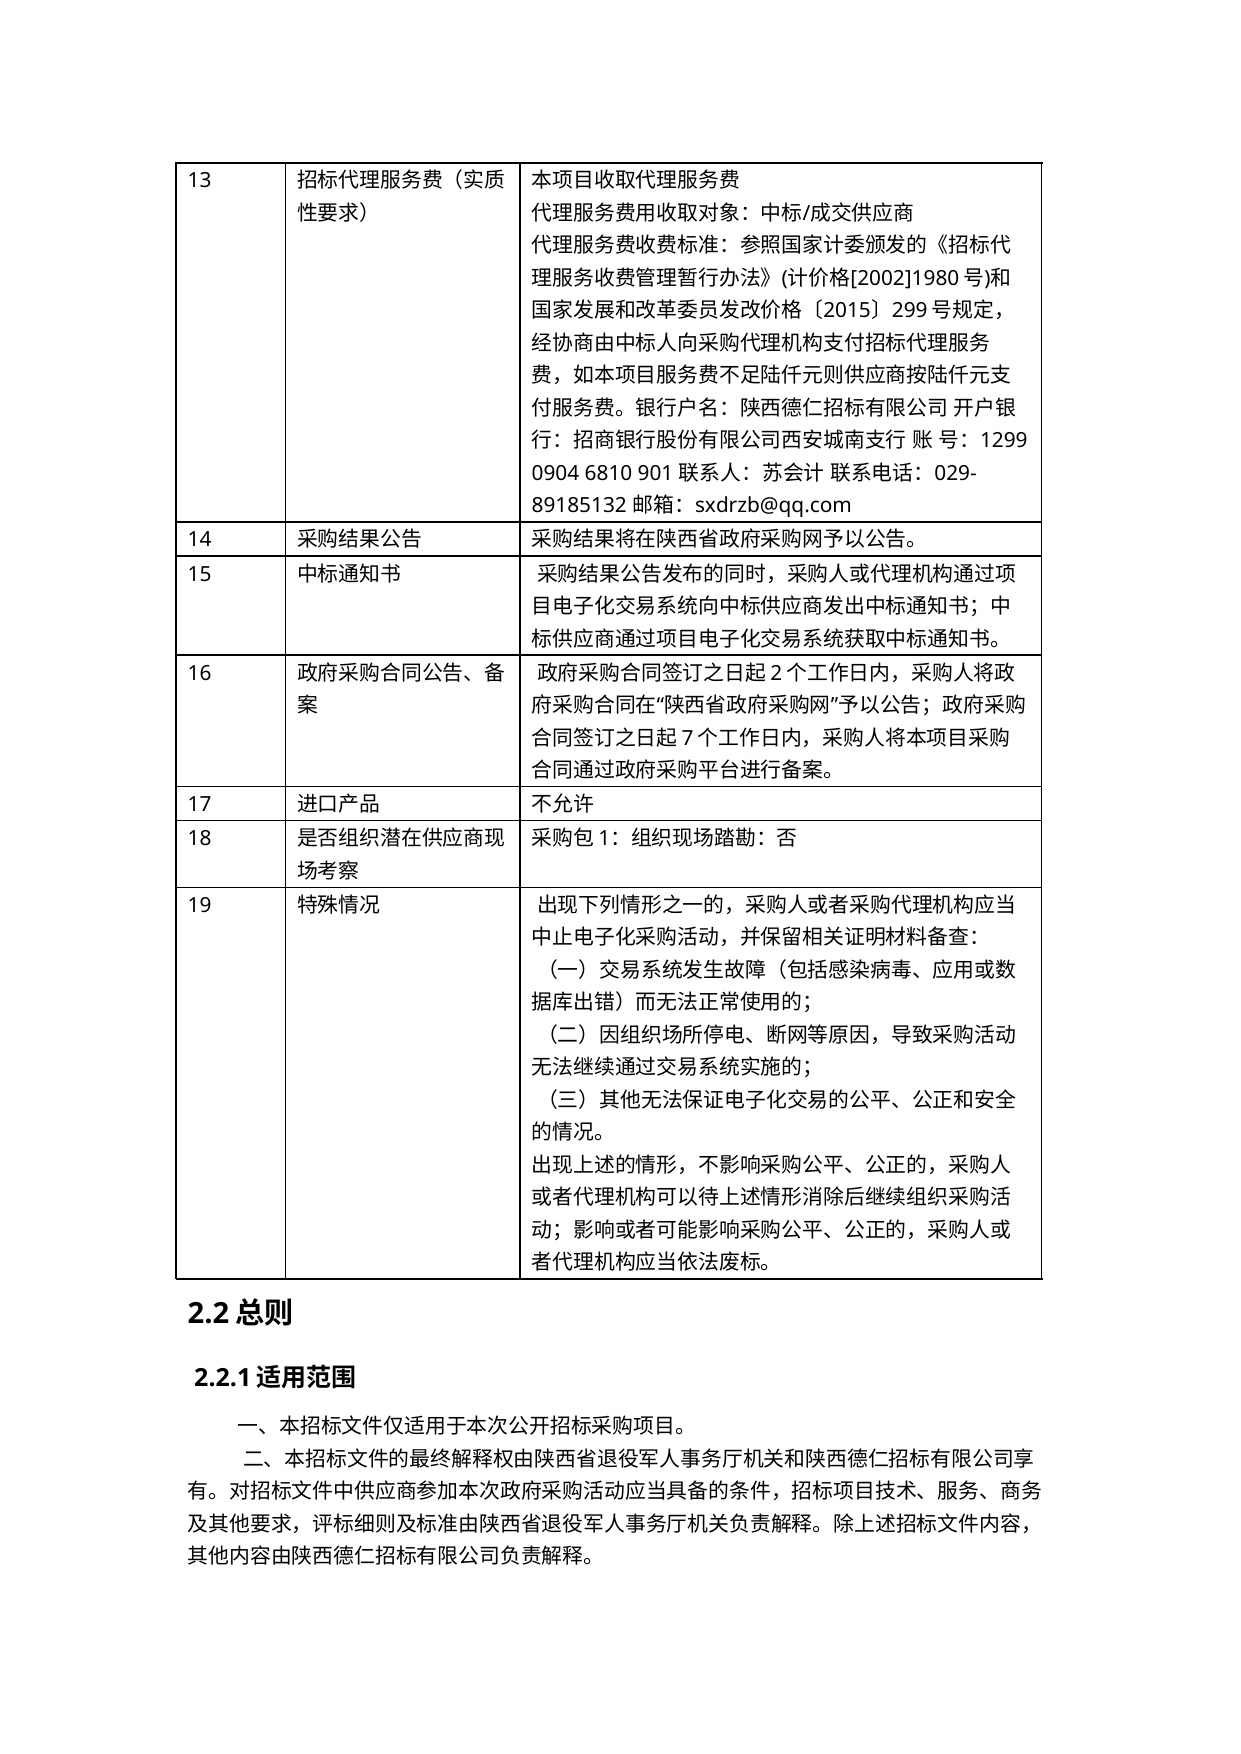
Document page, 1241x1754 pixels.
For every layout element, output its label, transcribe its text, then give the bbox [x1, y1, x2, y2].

table_cell 采购结果公告发布的同时，采购人或代理机构通过项目电子化交易系统向中标供应商发出中标通知书；中标供应商通过项目电子化交易系统获取中标通知书。 [521, 557, 1041, 654]
table_cell 19 [177, 888, 285, 1278]
table_cell 采购结果将在陕西省政府采购网予以公告。 [521, 523, 1041, 555]
text 2.2总则 [187, 1279, 1053, 1344]
table_cell 本项目收取代理服务费 代理服务费用收取对象：中标/成交供应商 代理服务费收费标准：参照国家计委颁发的《招标代理服务收费管理暂行办法》(计价格[2002]1980号)和国家发展和改革委员发改价格〔2015〕299号规定，经协商由中标人向采购代理机构支付招标代理服务费，如本项目服务费不足陆仟元则供应商按陆仟元支付服务费。银行户名：陕西德仁招标有限公司 开户银行：招商银行股份有限公司西安城南支行 账 号：1299 0904 6810 901 联系人：苏会计 联系电话：029-89185132 邮箱：sxdrzb@qq.com [521, 164, 1041, 521]
table_cell 采购结果公告 [286, 523, 519, 555]
table_cell 13 [177, 164, 285, 521]
table_cell 特殊情况 [286, 888, 519, 1278]
table_cell 政府采购合同公告、备案 [286, 656, 519, 786]
table_cell 政府采购合同签订之日起2个工作日内，采购人将政府采购合同在“陕西省政府采购网”予以公告；政府采购合同签订之日起7个工作日内，采购人将本项目采购合同通过政府采购平台进行备案。 [521, 656, 1041, 786]
text 一、本招标文件仅适用于本次公开招标采购项目。 [187, 1409, 1053, 1442]
table_cell 18 [177, 821, 285, 886]
table_cell 采购包1：组织现场踏勘：否 [521, 821, 1041, 886]
table_cell 招标代理服务费（实质性要求） [286, 164, 519, 521]
table_cell 进口产品 [286, 787, 519, 820]
text 二、本招标文件的最终解释权由陕西省退役军人事务厅机关和陕西德仁招标有限公司享有。对招标文件中供应商参加本次政府采购活动应当具备的条件，招标项目技术、服务、商务及其他要求，评标细则及标准由陕西省退役军人事务厅机关负责解释。除上述招标文件内容，其他内容由陕西德仁招标有限公司负责解释。 [187, 1442, 1053, 1572]
table_cell 17 [177, 787, 285, 820]
table_cell 是否组织潜在供应商现场考察 [286, 821, 519, 886]
table_cell 不允许 [521, 787, 1041, 820]
text 2.2.1适用范围 [187, 1344, 1053, 1409]
table_cell 出现下列情形之一的，采购人或者采购代理机构应当中止电子化采购活动，并保留相关证明材料备查： （一）交易系统发生故障（包括感染病毒、应用或数据库出错）而无法正常使用的； （二）因组织场所停电、断网等原因，导致采购活动无法继续通过交易系统实施的； （三）其他无法保证电子化交易的公平、公正和安全的情况。 出现上述的情形，不影响采购公平、公正的，采购人或者代理机构可以待上述情形消除后继续组织采购活动；影响或者可能影响采购公平、公正的，采购人或者代理机构应当依法废标。 [521, 888, 1041, 1278]
table_cell 15 [177, 557, 285, 654]
table_cell 16 [177, 656, 285, 786]
table_cell 中标通知书 [286, 557, 519, 654]
table_cell 14 [177, 523, 285, 555]
